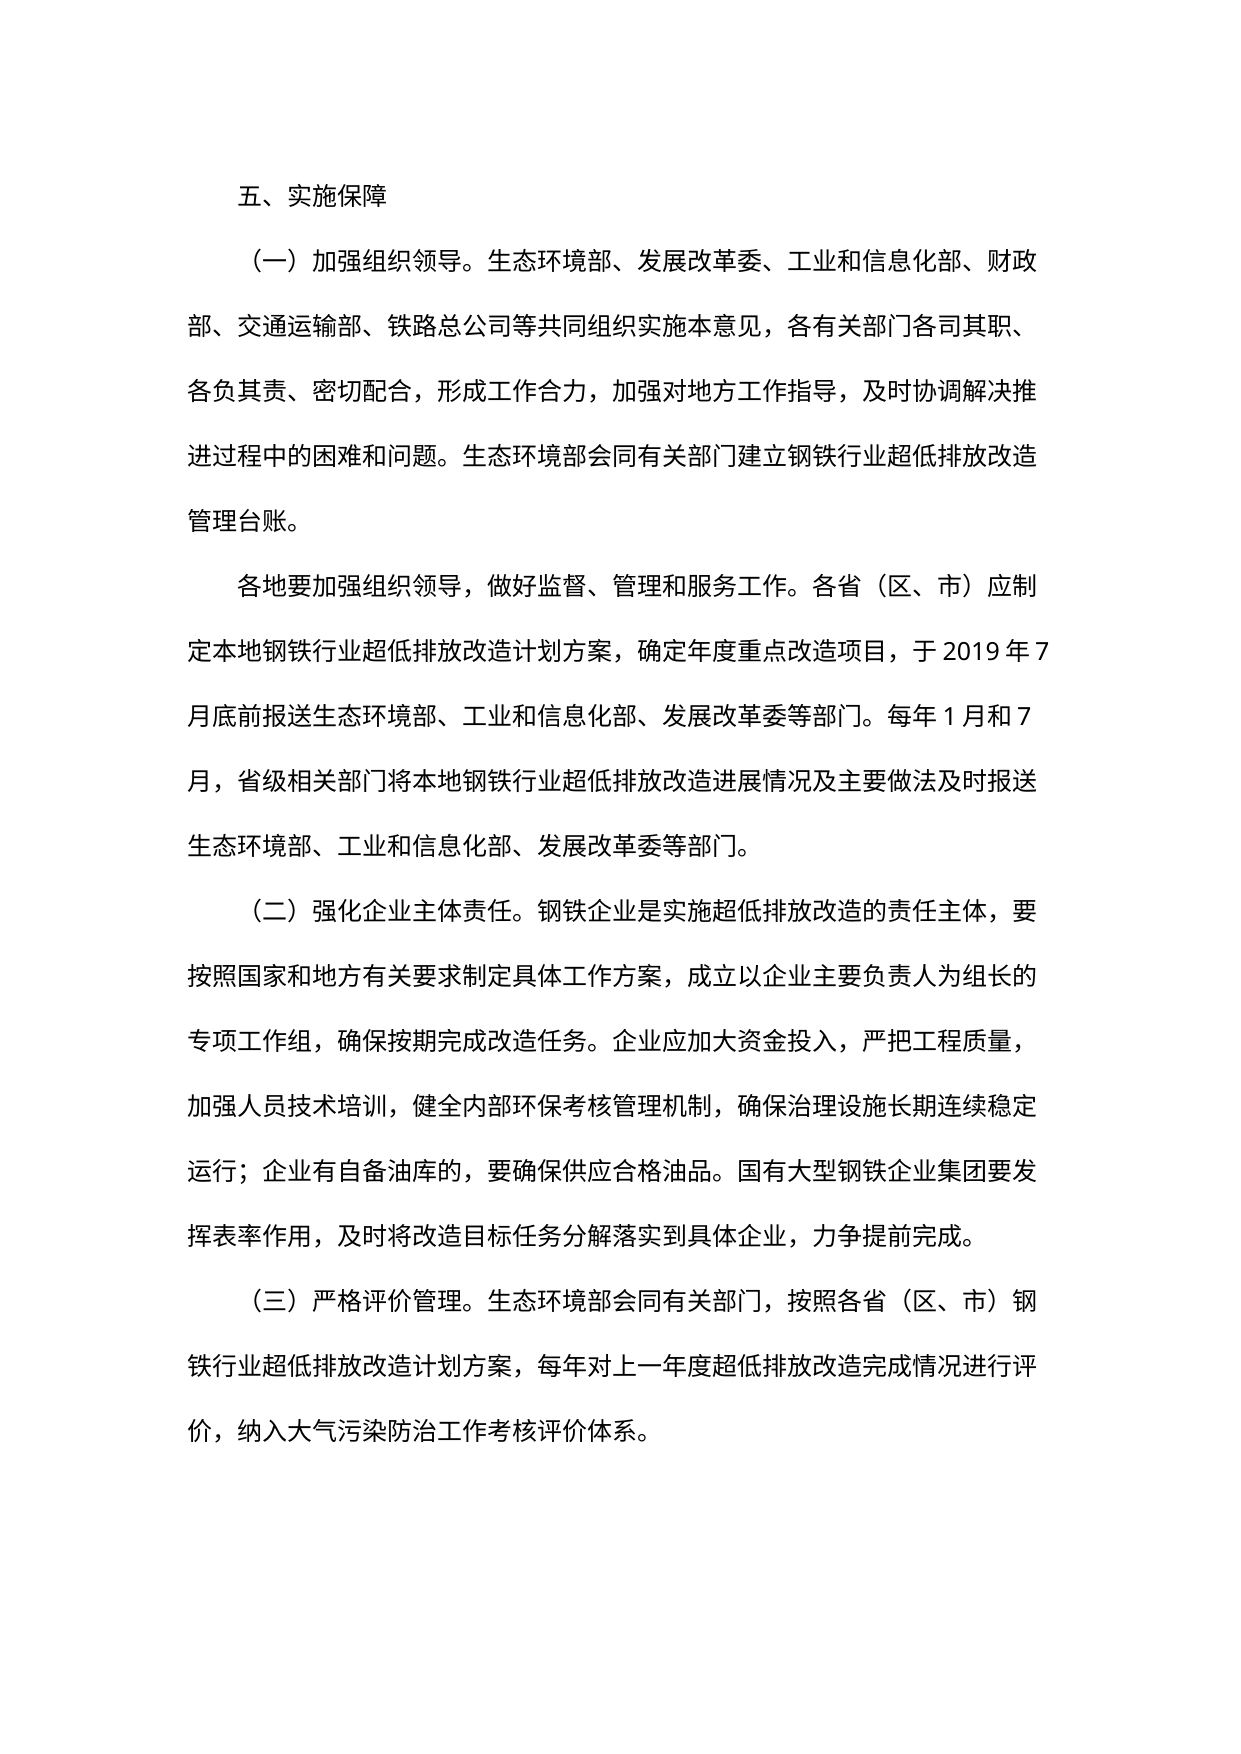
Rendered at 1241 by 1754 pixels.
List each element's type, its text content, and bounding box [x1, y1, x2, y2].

text 各地要加强组织领导，做好监督、管理和服务工作。各省（区、市）应制定本地钢铁行业超低排放改造计划方案，确定年度重点改造项目，于2019年7月底前报送生态环境部、工业和信息化部、发展改革委等部门。每年1月和7月，省级相关部门将本地钢铁行业超低排放改造进展情况及主要做法及时报送生态环境部、工业和信息化部、发展改革委等部门。 [187, 552, 1053, 877]
text 五、实施保障 [187, 162, 1053, 227]
text （三）严格评价管理。生态环境部会同有关部门，按照各省（区、市）钢铁行业超低排放改造计划方案，每年对上一年度超低排放改造完成情况进行评价，纳入大气污染防治工作考核评价体系。 [187, 1267, 1053, 1462]
text （一）加强组织领导。生态环境部、发展改革委、工业和信息化部、财政部、交通运输部、铁路总公司等共同组织实施本意见，各有关部门各司其职、各负其责、密切配合，形成工作合力，加强对地方工作指导，及时协调解决推进过程中的困难和问题。生态环境部会同有关部门建立钢铁行业超低排放改造管理台账。 [187, 227, 1053, 552]
text （二）强化企业主体责任。钢铁企业是实施超低排放改造的责任主体，要按照国家和地方有关要求制定具体工作方案，成立以企业主要负责人为组长的专项工作组，确保按期完成改造任务。企业应加大资金投入，严把工程质量，加强人员技术培训，健全内部环保考核管理机制，确保治理设施长期连续稳定运行；企业有自备油库的，要确保供应合格油品。国有大型钢铁企业集团要发挥表率作用，及时将改造目标任务分解落实到具体企业，力争提前完成。 [187, 877, 1053, 1267]
